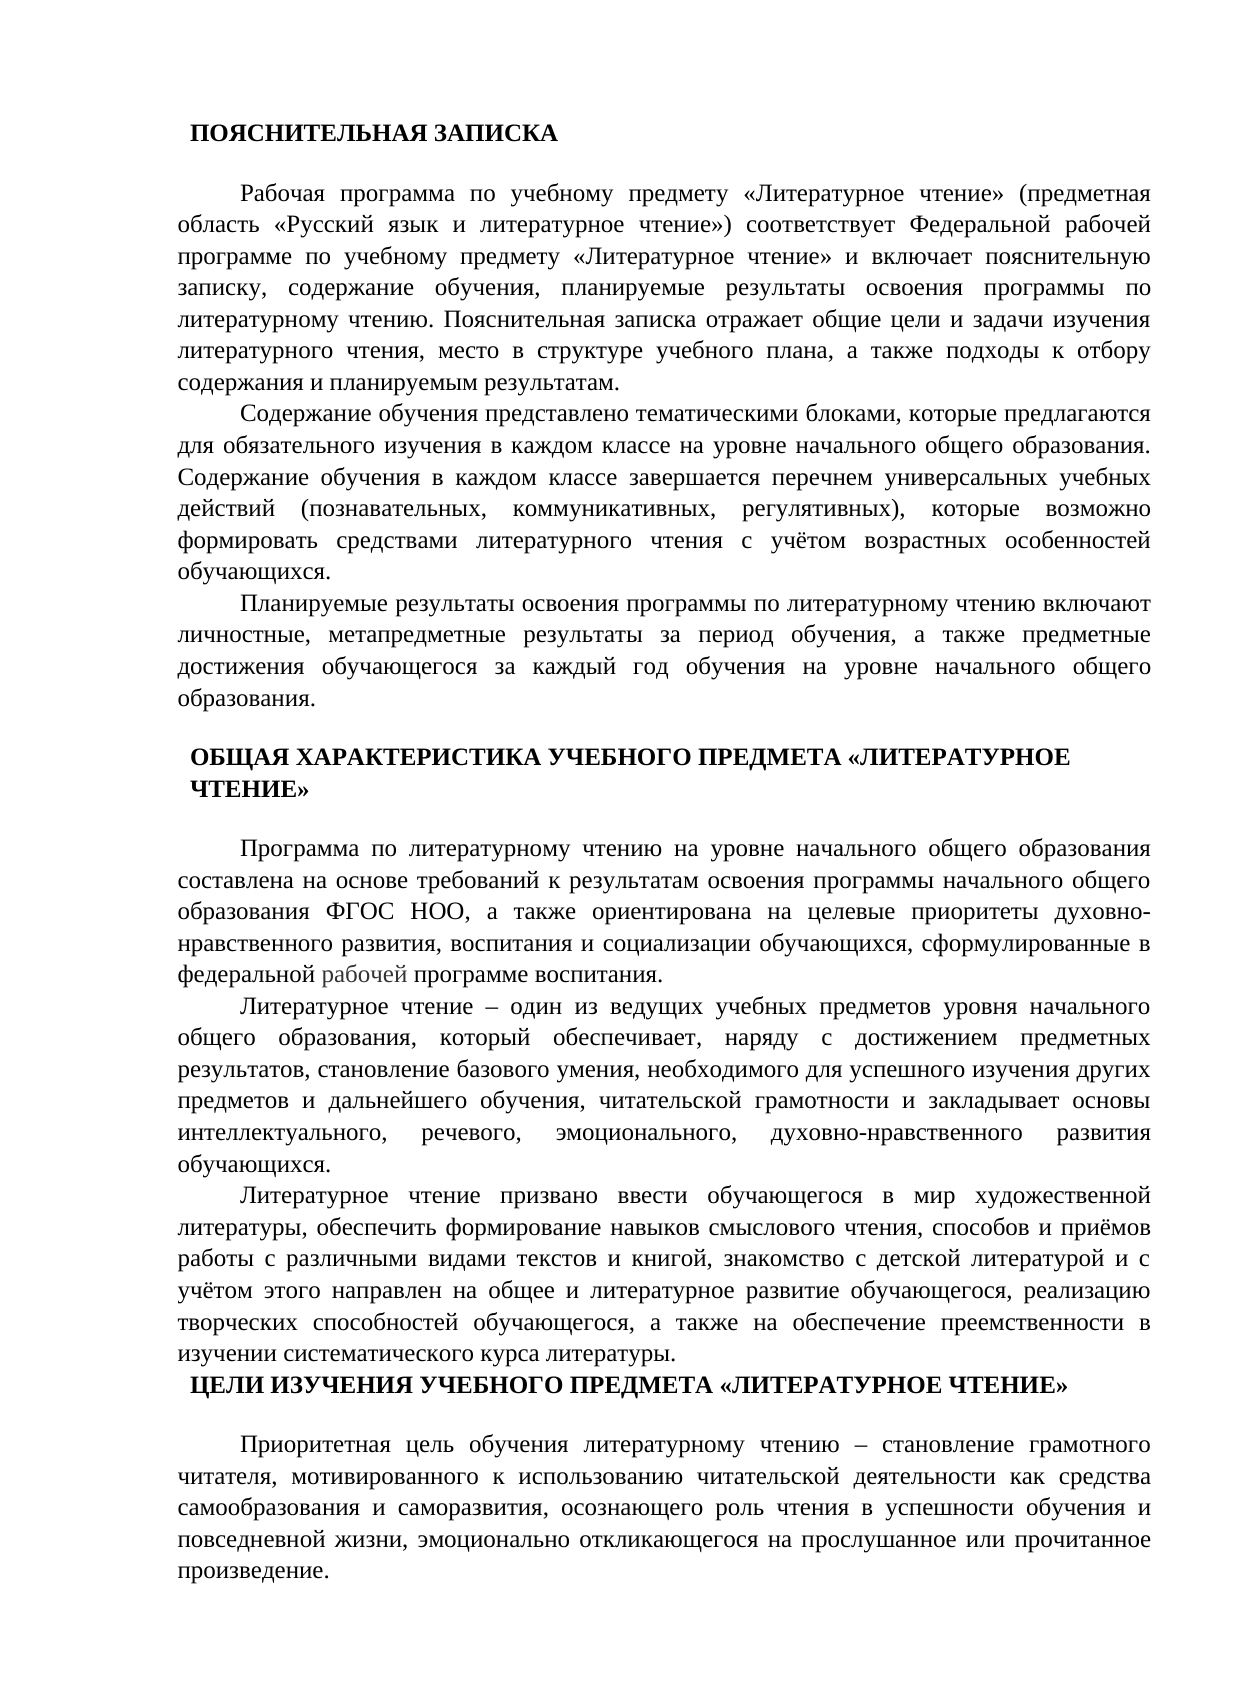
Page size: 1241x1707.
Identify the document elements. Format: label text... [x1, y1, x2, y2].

text Литературное чтение – один из ведущих учебных предметов уровня начального общего образования, который обеспечивает, наряду с достижением предметных результатов, становление базового умения, необходимого для успешного изучения других предметов и дальнейшего обучения, читательской грамотности и закладывает основы интеллектуального, речевого, эмоционального, духовно-нравственного развития обучающихся. [177, 991, 1152, 1177]
text Содержание обучения представлено тематическими блоками, которые предлагаются для обязательного изучения в каждом классе на уровне начального общего образования. Содержание обучения в каждом классе завершается перечнем универсальных учебных действий (познавательных, коммуникативных, регулятивных), которые возможно формировать средствами литературного чтения с учётом возрастных особенностей обучающихся. [177, 398, 1152, 585]
text Программа по литературному чтению на уровне начального общего образования составлена на основе требований к результатам освоения программы начального общего образования ФГОС НОО, а также ориентирована на целевые приоритеты духовно-нравственного развития, воспитания и социализации обучающихся, сформулированные в федеральной рабочей программе воспитания. [177, 833, 1152, 988]
text Литературное чтение призвано ввести обучающегося в мир художественной литературы, обеспечить формирование навыков смыслового чтения, способов и приёмов работы с различными видами текстов и книгой, знакомство с детской литературой и с учётом этого направлен на общее и литературное развитие обучающегося, реализацию творческих способностей обучающегося, а также на обеспечение преемственности в изучении систематического курса литературы. [177, 1180, 1152, 1367]
text ОБЩАЯ ХАРАКТЕРИСТИКА УЧЕБНОГО ПРЕДМЕТА «ЛИТЕРАТУРНОЕ ЧТЕНИЕ» [190, 742, 1152, 802]
text Планируемые результаты освоения программы по литературному чтению включают личностные, метапредметные результаты за период обучения, а также предметные достижения обучающегося за каждый год обучения на уровне начального общего образования. [177, 588, 1152, 711]
text ЦЕЛИ ИЗУЧЕНИЯ УЧЕБНОГО ПРЕДМЕТА «ЛИТЕРАТУРНОЕ ЧТЕНИЕ» [190, 1370, 1152, 1398]
text Приоритетная цель обучения литературному чтению – становление грамотного читателя, мотивированного к использованию читательской деятельности как средства самообразования и саморазвития, осознающего роль чтения в успешности обучения и повседневной жизни, эмоционально откликающегося на прослушанное или прочитанное произведение. [177, 1429, 1152, 1584]
text Рабочая программа по учебному предмету «Литературное чтение» (предметная область «Русский язык и литературное чтение») соответствует Федеральной рабочей программе по учебному предмету «Литературное чтение» и включает пояснительную записку, содержание обучения, планируемые результаты освоения программы по литературному чтению. Пояснительная записка отражает общие цели и задачи изучения литературного чтения, место в структуре учебного плана, а также подходы к отбору содержания и планируемым результатам. [177, 178, 1152, 396]
text ПОЯСНИТЕЛЬНАЯ ЗАПИСКА [190, 118, 1152, 147]
